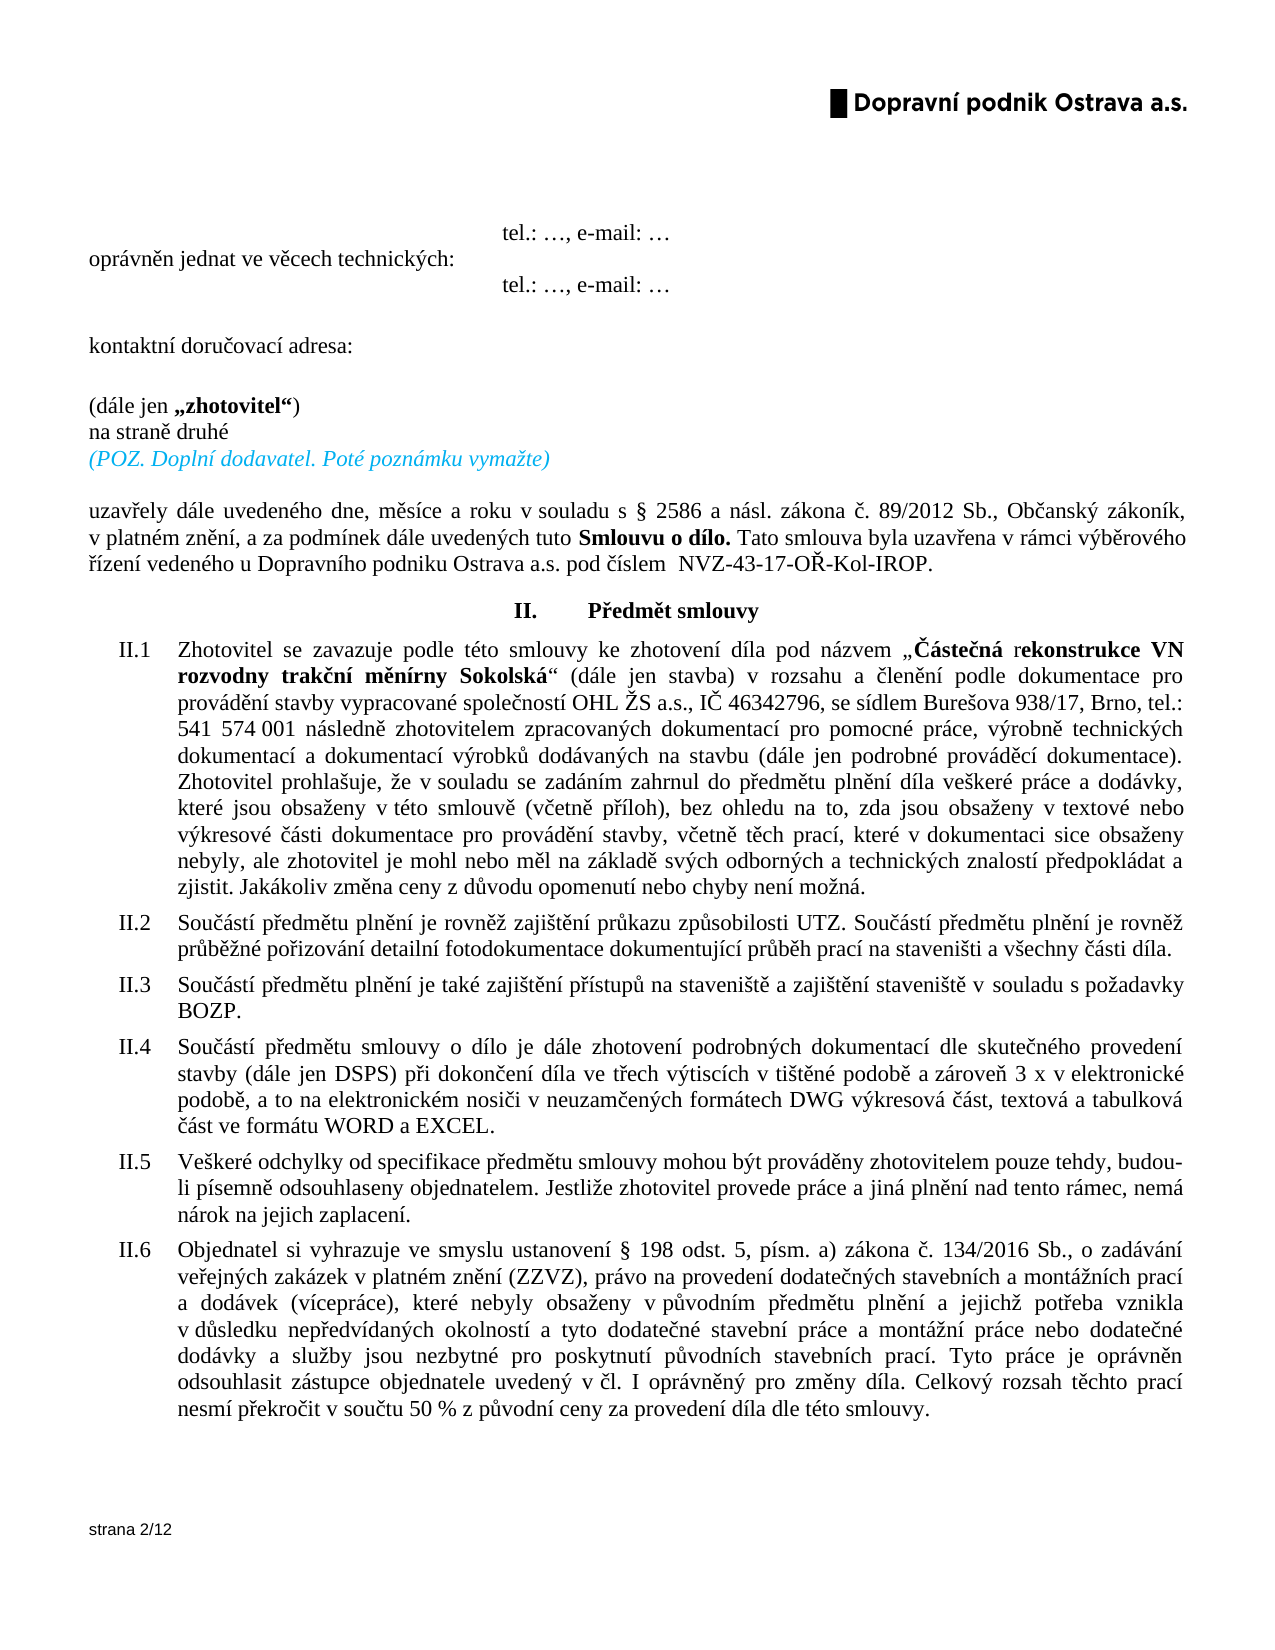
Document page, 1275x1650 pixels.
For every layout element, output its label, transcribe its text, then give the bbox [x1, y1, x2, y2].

subtitle Předmět smlouvy [89, 597, 1184, 624]
list Součástí předmětu smlouvy o dílo je dále zhotovení podrobných dokumentací dle skutečného provedení stavby (dále jen DSPS) při dokončení díla ve třech výtiscích v tištěné podobě a zároveň 3 x v elektronické podobě, a to na elektronickém nosiči v neuzamčených formátech DWG výkresová část, textová a tabulková část ve formátu WORD a EXCEL. [118, 1033, 1184, 1139]
list Součástí předmětu plnění je rovněž zajištění průkazu způsobilosti UTZ. Součástí předmětu plnění je rovněž průběžné pořizování detailní fotodokumentace dokumentující průběh prací na staveništi a všechny části díla. [118, 909, 1184, 962]
text kontaktní doručovací adresa: [89, 332, 1184, 358]
list Součástí předmětu plnění je také zajištění přístupů na staveniště a zajištění staveniště v souladu s požadavky BOZP. [118, 971, 1184, 1024]
list Objednatel si vyhrazuje ve smyslu ustanovení § 198 odst. 5, písm. a) zákona č. 134/2016 Sb., o zadávání veřejných zakázek v platném znění (ZZVZ), právo na provedení dodatečných stavebních a montážních prací a dodávek (vícepráce), které nebyly obsaženy v původním předmětu plnění a jejichž potřeba vznikla v důsledku nepředvídaných okolností a tyto dodatečné stavební práce a montážní práce nebo dodatečné dodávky a služby jsou nezbytné pro poskytnutí původních stavebních prací. Tyto práce je oprávněn odsouhlasit zástupce objednatele uvedený v čl. I oprávněný pro změny díla. Celkový rozsah těchto prací nesmí překročit v součtu 50 % z původní ceny za provedení díla dle této smlouvy. [118, 1237, 1184, 1421]
text uzavřely dále uvedeného dne, měsíce a roku v souladu s § 2586 a násl. zákona č. 89/2012 Sb., Občanský zákoník, v platném znění, a za podmínek dále uvedených tuto Smlouvu o dílo. Tato smlouva byla uzavřena v rámci výběrového řízení vedeného u Dopravního podniku Ostrava a.s. pod číslem NVZ-43-17-OŘ-Kol-IROP. [89, 497, 1186, 577]
picture [830, 89, 1187, 118]
list Veškeré odchylky od specifikace předmětu smlouvy mohou být prováděny zhotovitelem pouze tehdy, budou-li písemně odsouhlaseny objednatelem. Jestliže zhotovitel provede práce a jiná plnění nad tento rámec, nemá nárok na jejich zaplacení. [118, 1148, 1184, 1227]
text (POZ. Doplní dodavatel. Poté poznámku vymažte) [89, 445, 1184, 471]
text (dále jen „zhotovitel“) [89, 392, 1184, 418]
text tel.: …, e-mail: … [89, 218, 1184, 245]
text na straně druhé [89, 418, 1184, 445]
text oprávněn jednat ve věcech technických: [89, 245, 1184, 271]
list Zhotovitel se zavazuje podle této smlouvy ke zhotovení díla pod názvem „Částečná rekonstrukce VN rozvodny trakční měnírny Sokolská“ (dále jen stavba) v rozsahu a členění podle dokumentace pro provádění stavby vypracované společností OHL ŽS a.s., IČ 46342796, se sídlem Burešova 938/17, Brno, tel.: 541 574 001 následně zhotovitelem zpracovaných dokumentací pro pomocné práce, výrobně technických dokumentací a dokumentací výrobků dodávaných na stavbu (dále jen podrobné prováděcí dokumentace). Zhotovitel prohlašuje, že v souladu se zadáním zahrnul do předmětu plnění díla veškeré práce a dodávky, které jsou obsaženy v této smlouvě (včetně příloh), bez ohledu na to, zda jsou obsaženy v textové nebo výkresové části dokumentace pro provádění stavby, včetně těch prací, které v dokumentaci sice obsaženy nebyly, ale zhotovitel je mohl nebo měl na základě svých odborných a technických znalostí předpokládat a zjistit. Jakákoliv změna ceny z důvodu opomenutí nebo chyby není možná. [118, 636, 1184, 900]
text tel.: …, e-mail: … [89, 271, 1184, 298]
